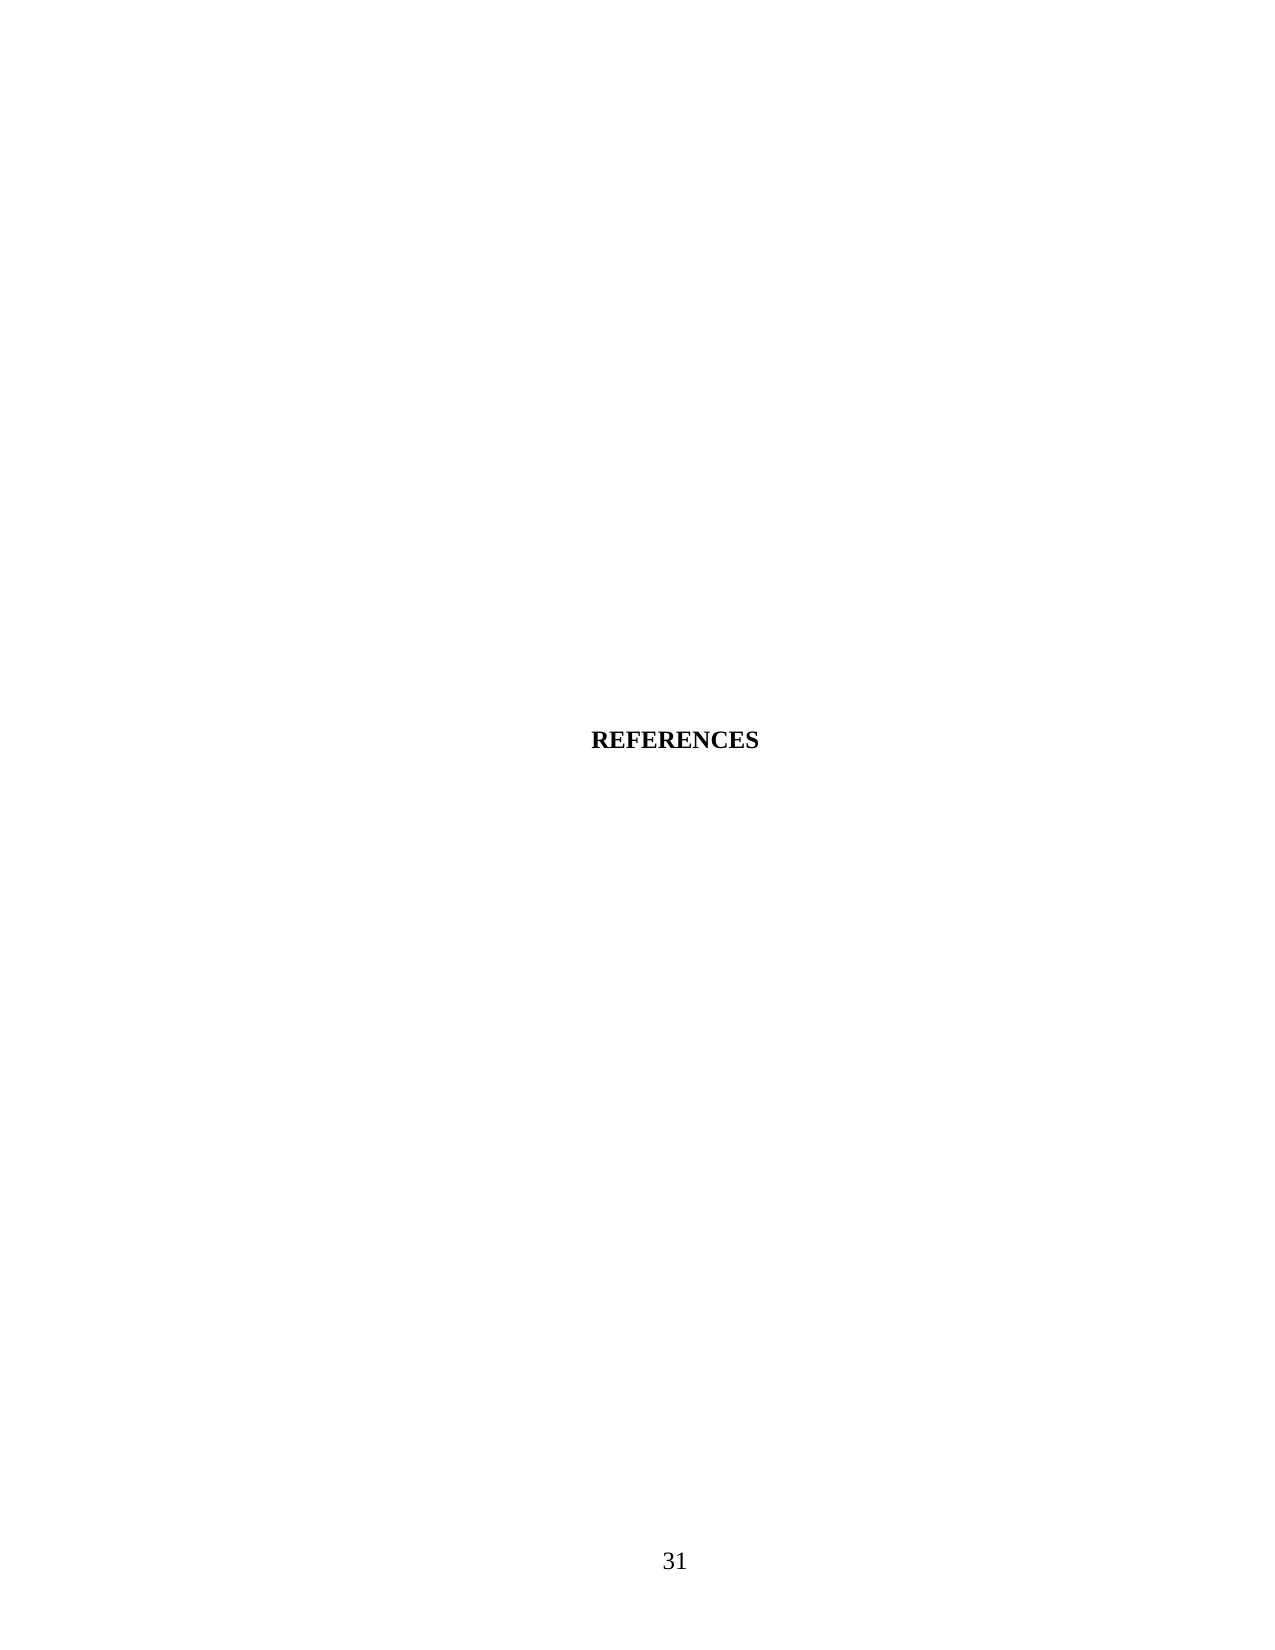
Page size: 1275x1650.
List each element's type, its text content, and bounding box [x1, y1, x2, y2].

text REFERENCES [225, 725, 1125, 754]
